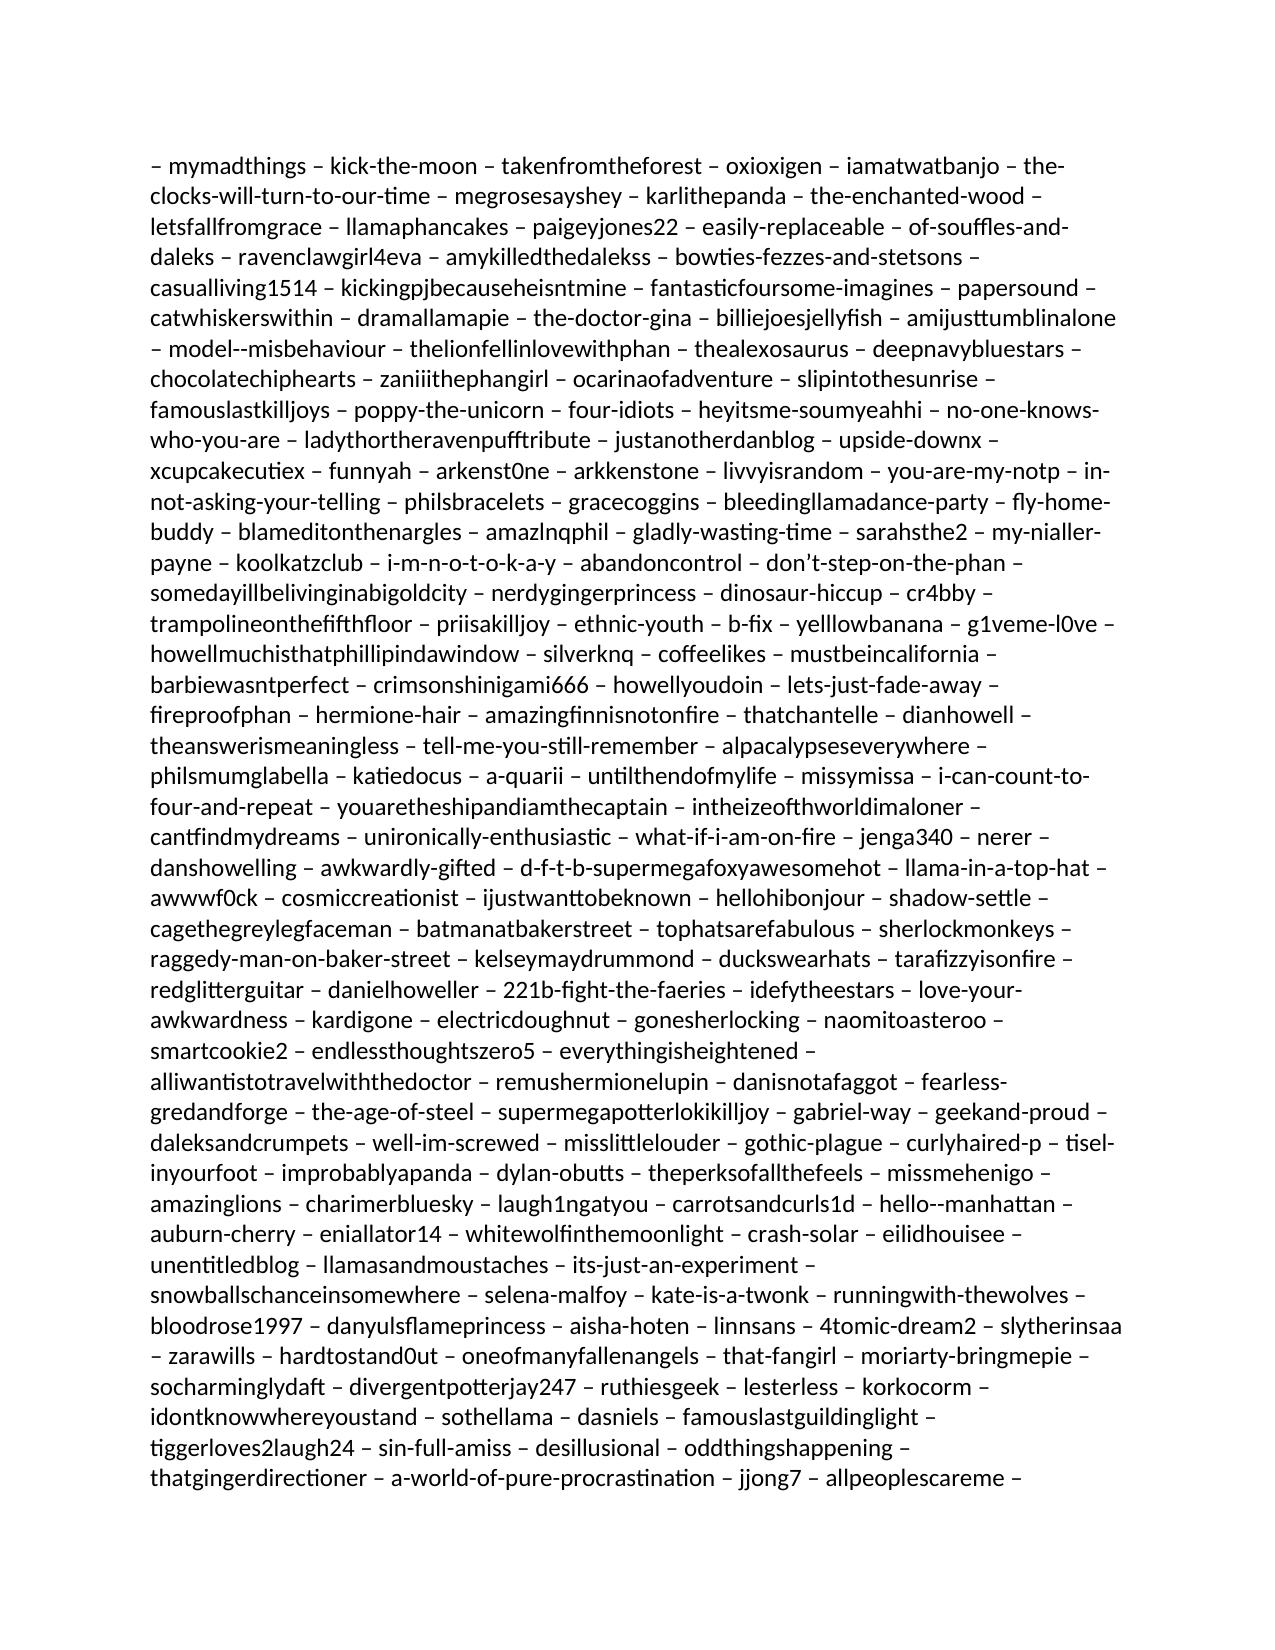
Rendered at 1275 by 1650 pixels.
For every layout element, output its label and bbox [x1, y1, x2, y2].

text [150, 150, 1125, 1493]
